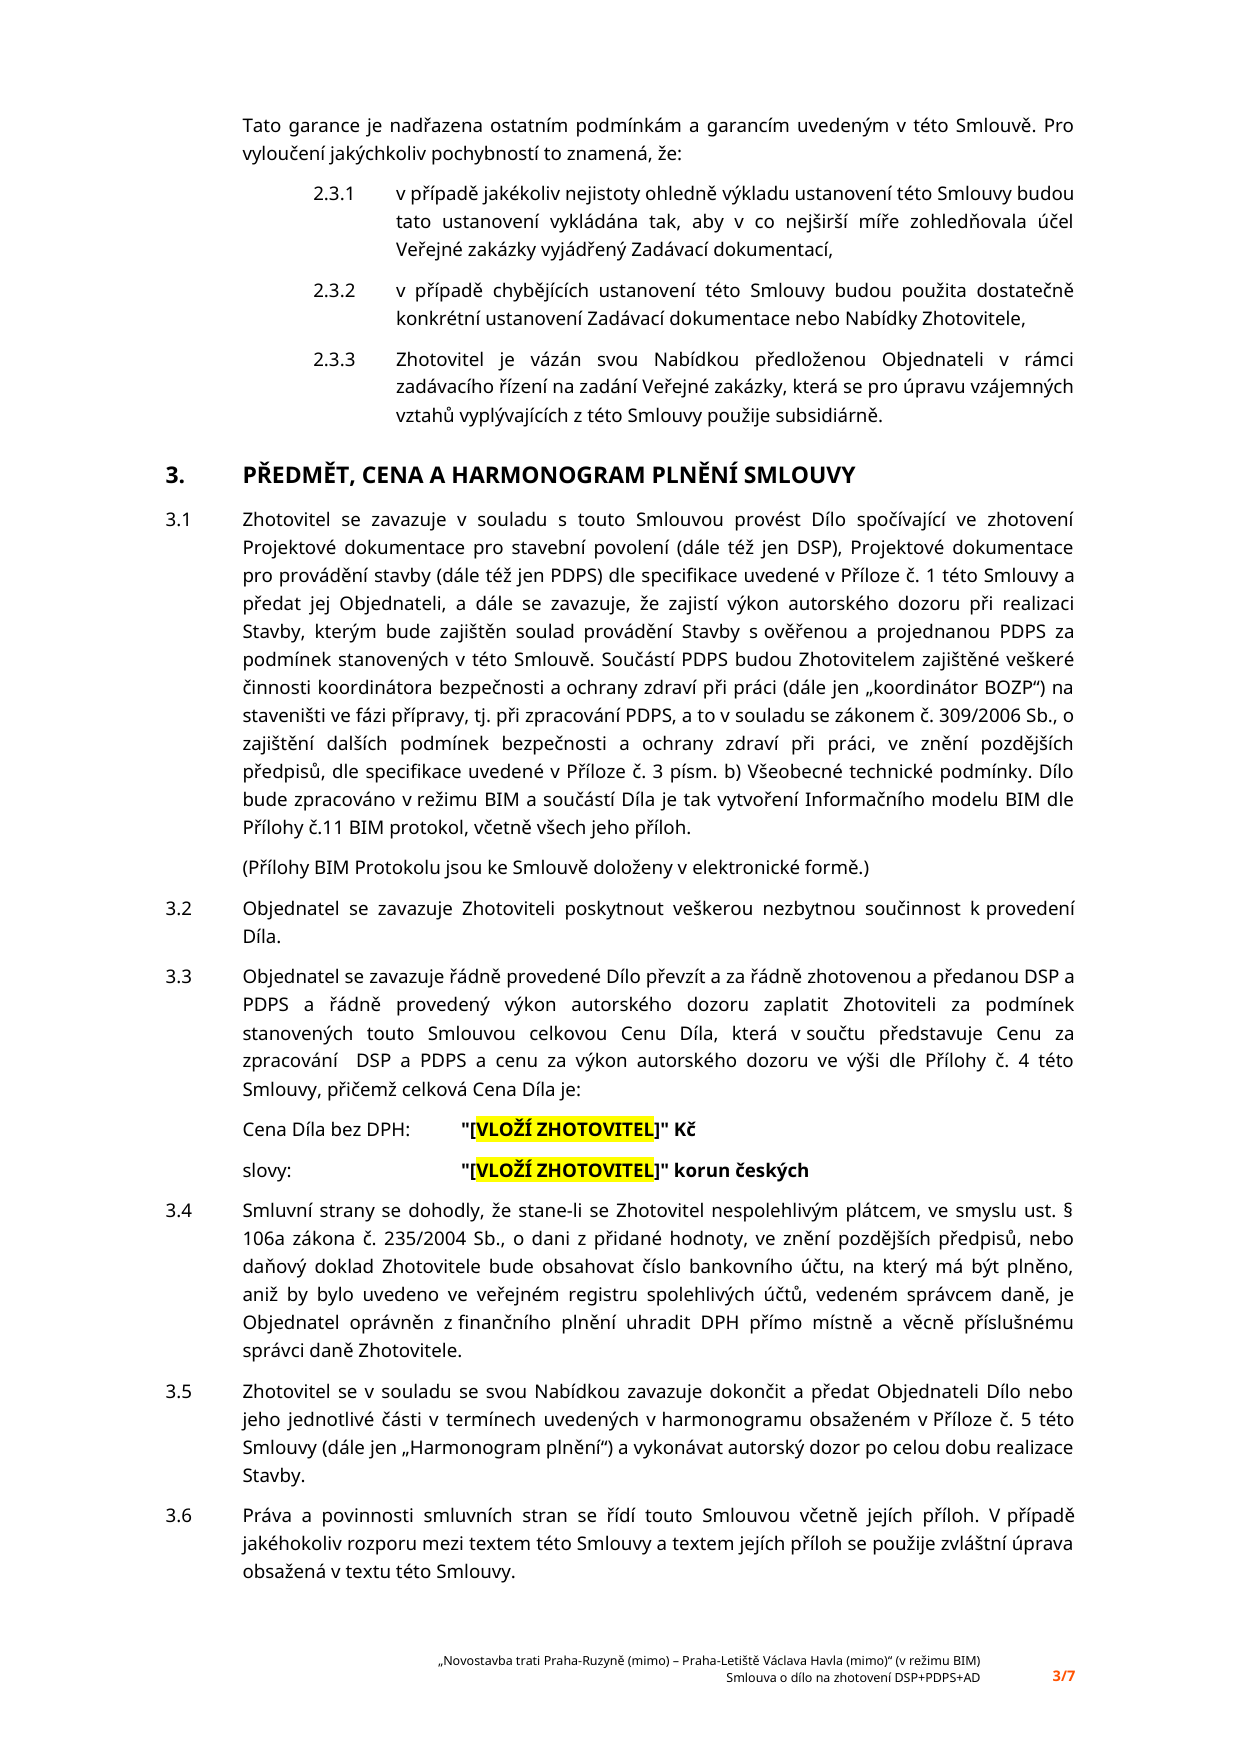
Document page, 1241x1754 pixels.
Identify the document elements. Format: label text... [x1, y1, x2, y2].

text v případě chybějících ustanovení této Smlouvy budou použita dostatečně konkrétní ustanovení Zadávací dokumentace nebo Nabídky Zhotovitele, [313, 277, 1075, 331]
text v případě jakékoliv nejistoty ohledně výkladu ustanovení této Smlouvy budou tato ustanovení vykládána tak, aby v co nejširší míře zohledňovala účel Veřejné zakázky vyjádřený Zadávací dokumentací, [313, 181, 1075, 262]
text Zhotovitel se v souladu se svou Nabídkou zavazuje dokončit a předat Objednateli Dílo nebo jeho jednotlivé části v termínech uvedených v harmonogramu obsaženém v Příloze č. 5 této Smlouvy (dále jen „Harmonogram plnění“) a vykonávat autorský dozor po celou dobu realizace Stavby. [165, 1378, 1075, 1488]
text Smluvní strany se dohodly, že stane-li se Zhotovitel nespolehlivým plátcem, ve smyslu ust. § 106a zákona č. 235/2004 Sb., o dani z přidané hodnoty, ve znění pozdějších předpisů, nebo daňový doklad Zhotovitele bude obsahovat číslo bankovního účtu, na který má být plněno, aniž by bylo uvedeno ve veřejném registru spolehlivých účtů, vedeném správcem daně, je Objednatel oprávněn z finančního plnění uhradit DPH přímo místně a věcně příslušnému správci daně Zhotovitele. [165, 1197, 1075, 1363]
text Zhotovitel je vázán svou Nabídkou předloženou Objednateli v rámci zadávacího řízení na zadání Veřejné zakázky, která se pro úpravu vzájemných vztahů vyplývajících z této Smlouvy použije subsidiárně. [313, 346, 1075, 427]
text Cena Díla bez DPH: "[VLOŽÍ ZHOTOVITEL]" Kč [242, 1116, 476, 1142]
text Zhotovitel se zavazuje v souladu s touto Smlouvou provést Dílo spočívající ve zhotovení Projektové dokumentace pro stavební povolení (dále též jen DSP), Projektové dokumentace pro provádění stavby (dále též jen PDPS) dle specifikace uvedené v Příloze č. 1 této Smlouvy a předat jej Objednateli, a dále se zavazuje, že zajistí výkon autorského dozoru při realizaci Stavby, kterým bude zajištěn soulad provádění Stavby s ověřenou a projednanou PDPS za podmínek stanovených v této Smlouvě. Součástí PDPS budou Zhotovitelem zajištěné veškeré činnosti koordinátora bezpečnosti a ochrany zdraví při práci (dále jen „koordinátor BOZP“) na staveništi ve fázi přípravy, tj. při zpracování PDPS, a to v souladu se zákonem č. 309/2006 Sb., o zajištění dalších podmínek bezpečnosti a ochrany zdraví při práci, ve znění pozdějších předpisů, dle specifikace uvedené v Příloze č. 3 písm. b) Všeobecné technické podmínky. Dílo bude zpracováno v režimu BIM a součástí Díla je tak vytvoření Informačního modelu BIM dle Přílohy č.11 BIM protokol, včetně všech jeho příloh. [165, 506, 1075, 840]
list (Přílohy BIM Protokolu jsou ke Smlouvě doloženy v elektronické formě.) [242, 855, 1075, 880]
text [165, 112, 1075, 166]
text Práva a povinnosti smluvních stran se řídí touto Smlouvou včetně jejích příloh. V případě jakéhokoliv rozporu mezi textem této Smlouvy a textem jejích příloh se použije zvláštní úprava obsažená v textu této Smlouvy. [165, 1503, 1075, 1584]
text slovy: "[VLOŽÍ ZHOTOVITEL]" korun českých [242, 1157, 476, 1182]
text PŘEDMĚT, CENA A HARMONOGRAM PLNĚNÍ SMLOUVY [165, 459, 1075, 490]
text slovy: "[VLOŽÍ ZHOTOVITEL]" korun českých [654, 1157, 1075, 1182]
text Objednatel se zavazuje řádně provedené Dílo převzít a za řádně zhotovenou a předanou DSP a PDPS a řádně provedený výkon autorského dozoru zaplatit Zhotoviteli za podmínek stanovených touto Smlouvou celkovou Cenu Díla, která v součtu představuje Cenu za zpracování DSP a PDPS a cenu za výkon autorského dozoru ve výši dle Přílohy č. 4 této Smlouvy, přičemž celková Cena Díla je: [165, 964, 1075, 1101]
text Cena Díla bez DPH: "[VLOŽÍ ZHOTOVITEL]" Kč [654, 1116, 1075, 1142]
text Objednatel se zavazuje Zhotoviteli poskytnout veškerou nezbytnou součinnost k provedení Díla. [165, 895, 1075, 949]
